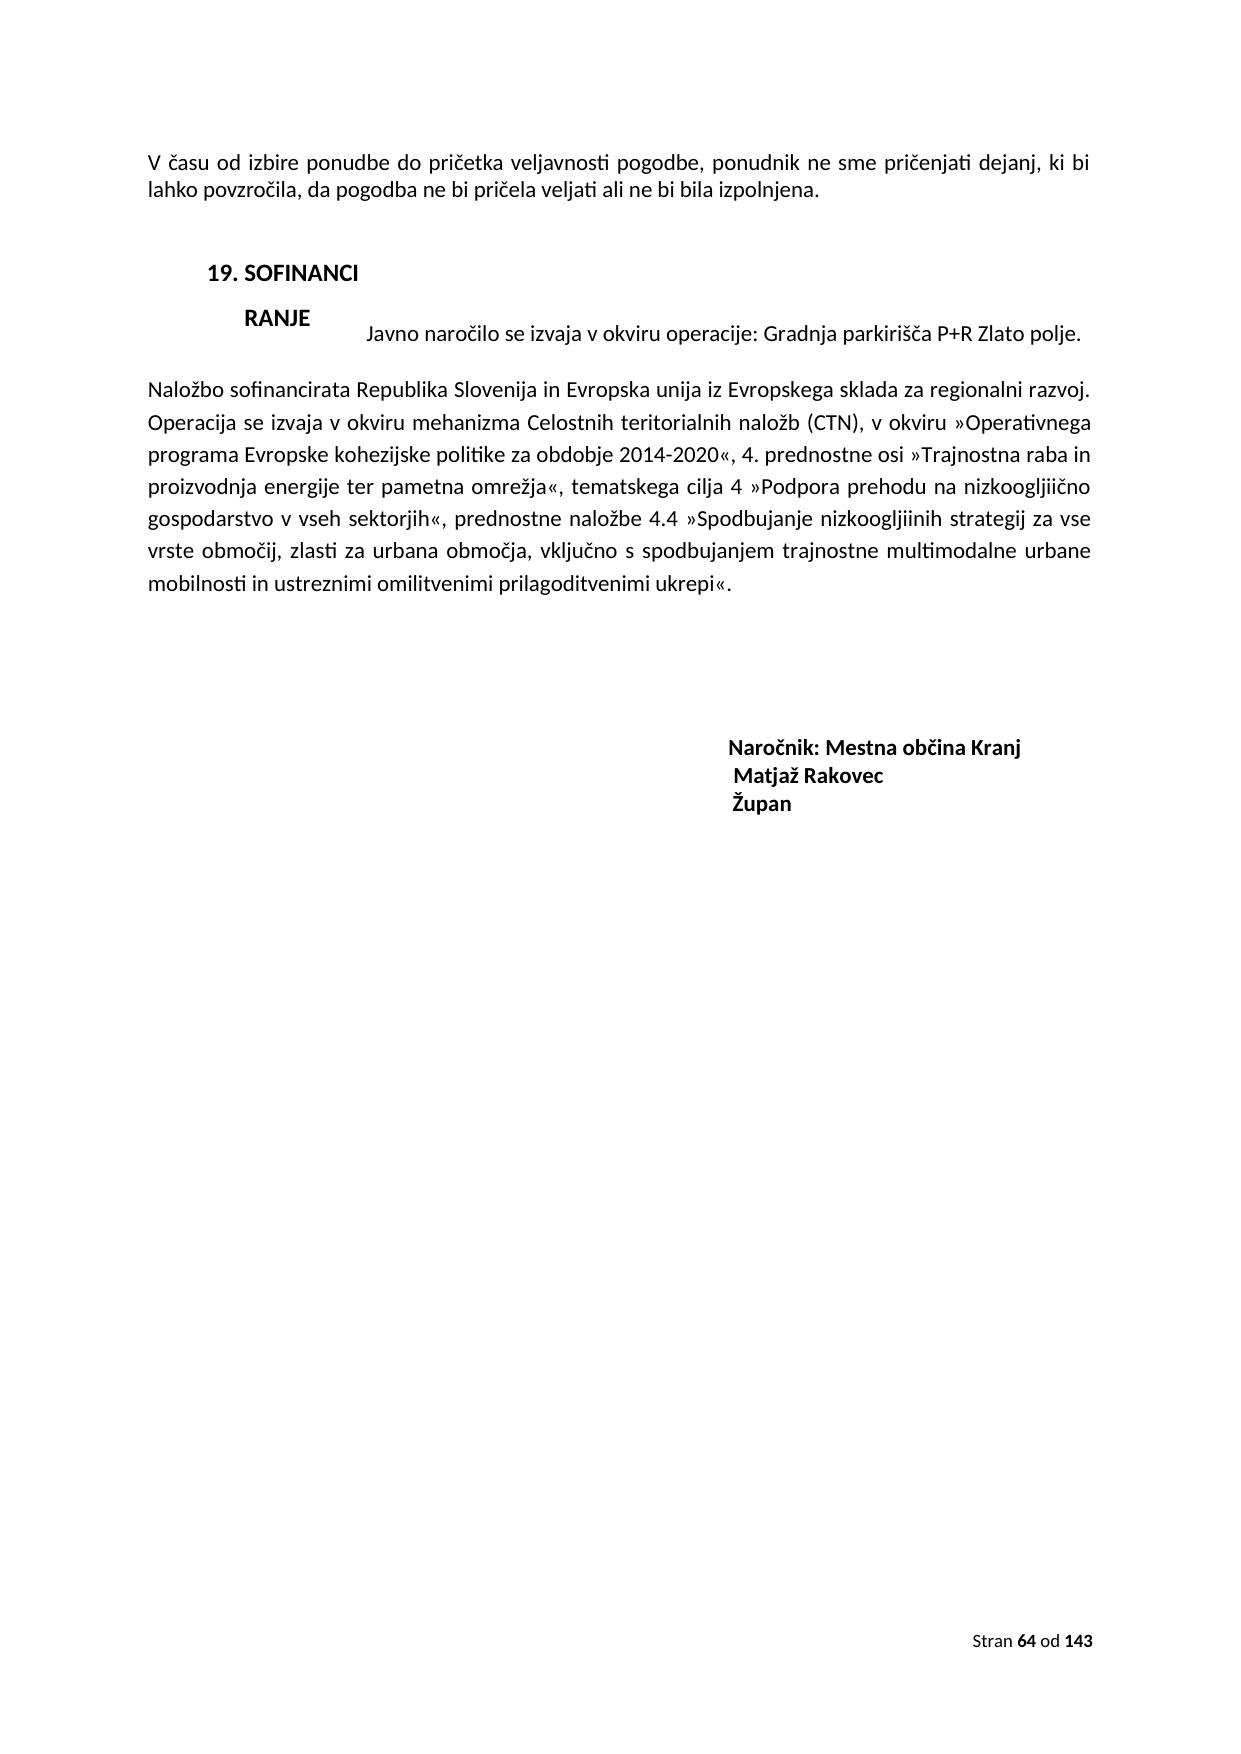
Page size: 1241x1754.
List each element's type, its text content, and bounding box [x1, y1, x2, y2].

text Naročnik: Mestna občina Kranj [148, 733, 1093, 761]
text V času od izbire ponudbe do pričetka veljavnosti pogodbe, ponudnik ne sme pričenjati dejanj, ki bi lahko povzročila, da pogodba ne bi pričela veljati ali ne bi bila izpolnjena. [148, 148, 1092, 204]
text Javno naročilo se izvaja v okviru operacije: Gradnja parkirišča P+R Zlato polje. [148, 319, 1093, 347]
text Naložbo sofinancirata Republika Slovenija in Evropska unija iz Evropskega sklada za regionalni razvoj. Operacija se izvaja v okviru mehanizma Celostnih teritorialnih naložb (CTN), v okviru »Operativnega programa Evropske kohezijske politike za obdobje 2014-2020«, 4. prednostne osi »Trajnostna raba in proizvodnja energije ter pametna omrežja«, tematskega cilja 4 »Podpora prehodu na nizkoogljiično gospodarstvo v vseh sektorjih«, prednostne naložbe 4.4 »Spodbujanje nizkoogljiinih strategij za vse vrste območij, zlasti za urbana območja, vključno s spodbujanjem trajnostne multimodalne urbane mobilnosti in ustreznimi omilitvenimi prilagoditvenimi ukrepi«. [148, 376, 1093, 597]
subtitle SOFINANCIRANJE [207, 257, 366, 333]
text Župan [148, 789, 1093, 817]
text Matjaž Rakovec [148, 761, 1093, 789]
